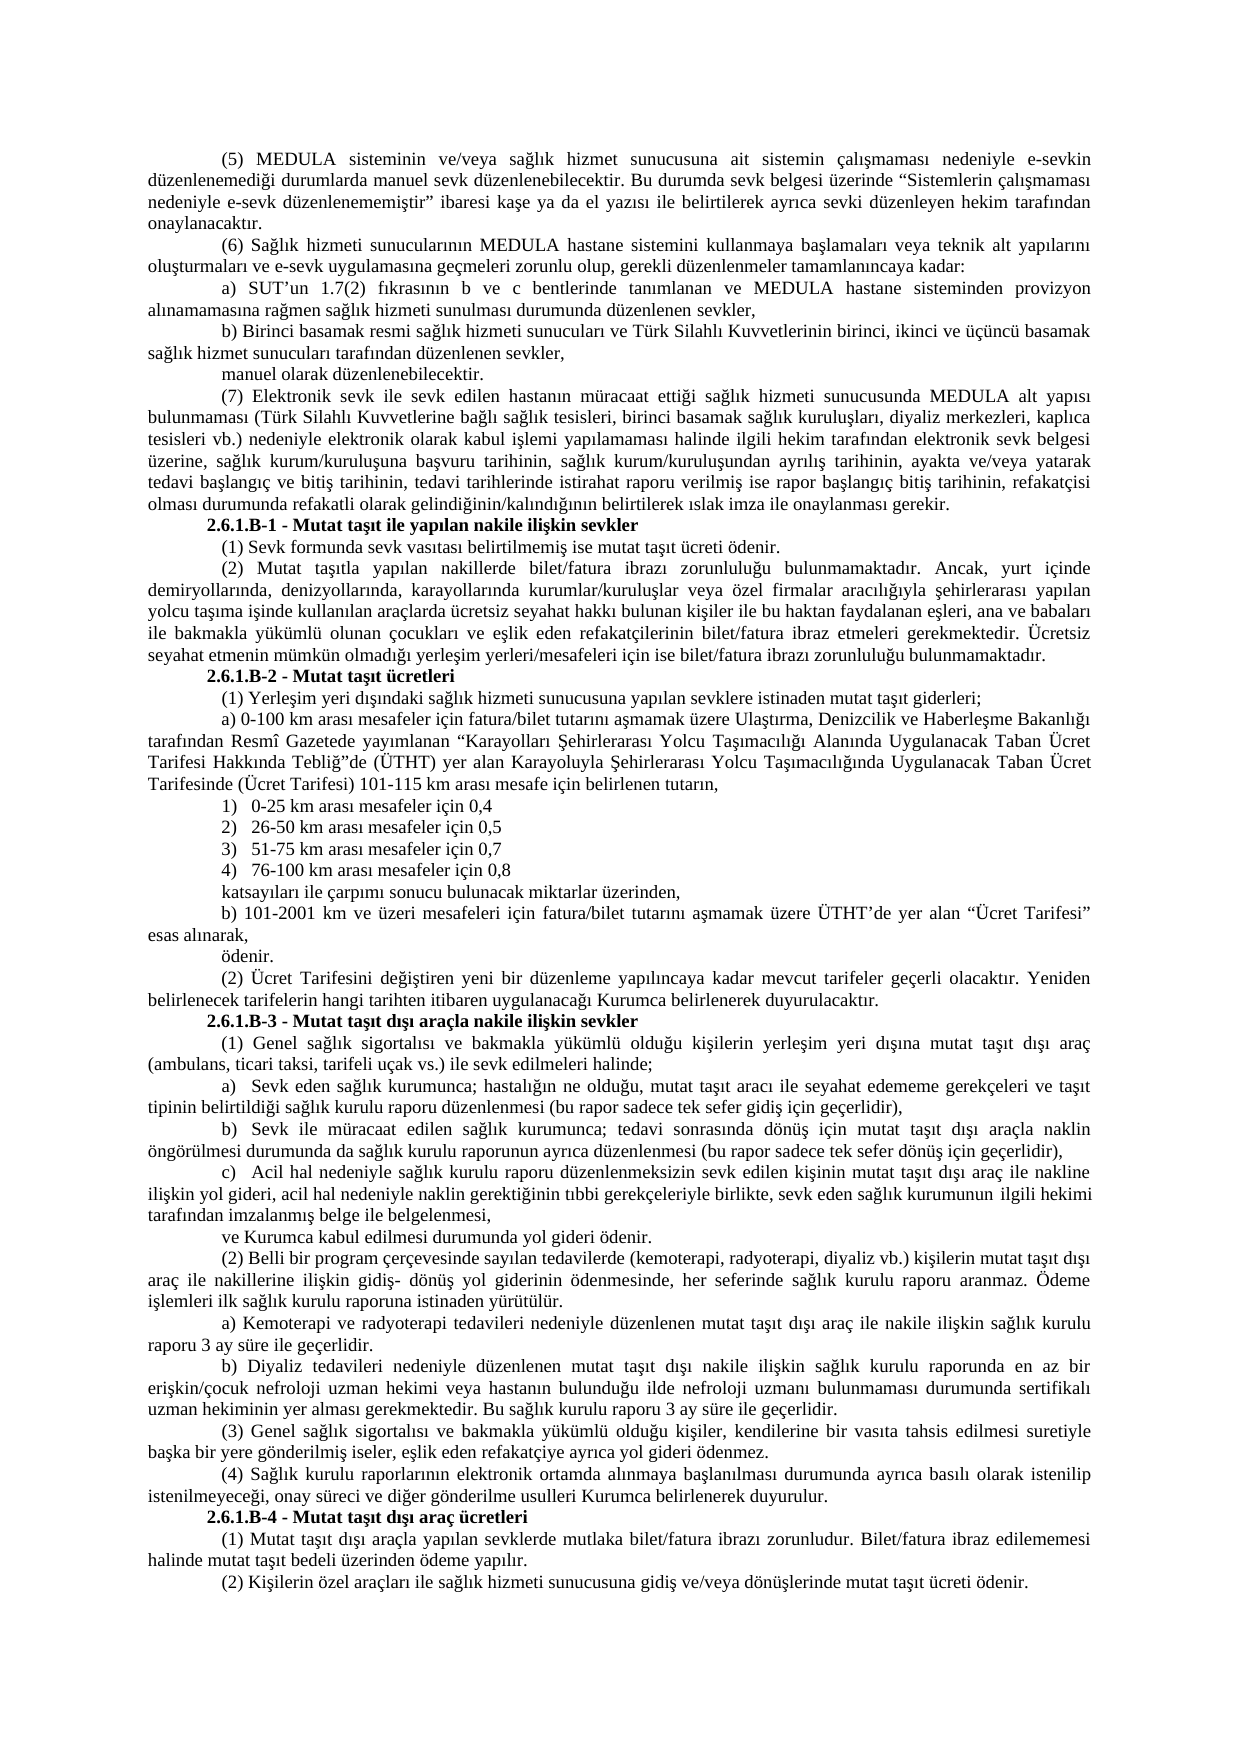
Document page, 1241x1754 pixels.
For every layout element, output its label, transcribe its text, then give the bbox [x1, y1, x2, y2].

text (7) Elektronik sevk ile sevk edilen hastanın müracaat ettiği sağlık hizmeti sunucusunda MEDULA alt yapısı bulunmaması (Türk Silahlı Kuvvetlerine bağlı sağlık tesisleri, birinci basamak sağlık kuruluşları, diyaliz merkezleri, kaplıca tesisleri vb.) nedeniyle elektronik olarak kabul işlemi yapılamaması halinde ilgili hekim tarafından elektronik sevk belgesi üzerine, sağlık kurum/kuruluşuna başvuru tarihinin, sağlık kurum/kuruluşundan ayrılış tarihinin, ayakta ve/veya yatarak tedavi başlangıç ve bitiş tarihinin, tedavi tarihlerinde istirahat raporu verilmiş ise rapor başlangıç bitiş tarihinin, refakatçisi olması durumunda refakatli olarak gelindiğinin/kalındığının belirtilerek ıslak imza ile onaylanması gerekir. [148, 557, 1093, 687]
text (1) Genel sağlık sigortalısı ve bakmakla yükümlü olduğu kişilerin yerleşim yeri dışına mutat taşıt dışı araç (ambulans, ticari taksi, tarifeli uçak vs.) ile sevk edilmeleri halinde; [148, 1204, 1093, 1247]
text (6) Sağlık hizmeti sunucularının MEDULA hastane sistemini kullanmaya başlamaları veya teknik alt yapılarını oluşturmaları ve e-sevk uygulamasına geçmeleri zorunlu olup, gerekli düzenlenmeler tamamlanıncaya kadar: [148, 406, 1093, 449]
text b) Birinci basamak resmi sağlık hizmeti sunucuları ve Türk Silahlı Kuvvetlerinin birinci, ikinci ve üçüncü basamak sağlık hizmet sunucuları tarafından düzenlenen sevkler, [148, 493, 1093, 536]
text (3) Elektronik ortamda alınan SUT eki EK-2/F hasta sevk formunun basılı olarak istenilip istenilmeyeceği, onay süreci ve diğer gönderilme usulleri Kurumca belirlenerek duyurulur. [148, 234, 1093, 277]
list 26-50 km arası mesafeler için 0,5 [148, 988, 1093, 1010]
text (1) Sevk formunda sevk vasıtası belirtilmemiş ise mutat taşıt ücreti ödenir. [148, 708, 1093, 730]
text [148, 148, 1093, 191]
list 0-25 km arası mesafeler için 0,4 [147, 967, 1093, 988]
text a) Kemoterapi ve radyoterapi tedavileri nedeniyle düzenlenen mutat taşıt dışı araç ile nakile ilişkin sağlık kurulu raporu 3 ay süre ile geçerlidir. [148, 1484, 1093, 1528]
text (2) Hekim imza ve kaşesinin dışında ayrıca başhekim onayı aranmaz. [148, 212, 1093, 234]
text a) SUT’un 1.7(2) fıkrasının b ve c bentlerinde tanımlanan ve MEDULA hastane sisteminden provizyon alınamamasına rağmen sağlık hizmeti sunulması durumunda düzenlenen sevkler, [148, 449, 1093, 493]
text b) Diyaliz tedavileri nedeniyle düzenlenen mutat taşıt dışı nakile ilişkin sağlık kurulu raporunda en az bir erişkin/çocuk nefroloji uzman hekimi veya hastanın bulunduğu ilde nefroloji uzmanı bulunmaması durumunda sertifikalı uzman hekiminin yer alması gerekmektedir. Bu sağlık kurulu raporu 3 ay süre ile geçerlidir. [148, 1528, 1093, 1592]
subtitle 2.6.1.B-1 - Mutat taşıt ile yapılan nakile ilişkin sevkler [148, 687, 1093, 708]
list 76-100 km arası mesafeler için 0,8 [148, 1032, 1093, 1053]
text manuel olarak düzenlenebilecektir. [148, 536, 1093, 557]
text (2) Belli bir program çerçevesinde sayılan tedavilerde (kemoterapi, radyoterapi, diyaliz vb.) kişilerin mutat taşıt dışı araç ile nakillerine ilişkin gidiş- dönüş yol giderinin ödenmesinde, her seferinde sağlık kurulu raporu aranmaz. Ödeme işlemleri ilk sağlık kurulu raporuna istinaden yürütülür. [148, 1420, 1093, 1484]
list 51-75 km arası mesafeler için 0,7 [148, 1010, 1093, 1032]
text b) 101-2001 km ve üzeri mesafeleri için fatura/bilet tutarını aşmamak üzere ÜTHT’de yer alan “Ücret Tarifesi” esas alınarak, [148, 1075, 1093, 1118]
text a) 0-100 km arası mesafeler için fatura/bilet tutarını aşmamak üzere Ulaştırma, Denizcilik ve Haberleşme Bakanlığı tarafından Resmî Gazetede yayımlanan “Karayolları Şehirlerarası Yolcu Taşımacılığı Alanında Uygulanacak Taban Ücret Tarifesi Hakkında Tebliğ”de (ÜTHT) yer alan Karayoluyla Şehirlerarası Yolcu Taşımacılığında Uygulanacak Taban Ücret Tarifesinde (Ücret Tarifesi) 101-115 km arası mesafe için belirlenen tutarın, [148, 881, 1093, 967]
text (1) Yerleşim yeri dışındaki sağlık hizmeti sunucusuna yapılan sevklere istinaden mutat taşıt giderleri; [148, 859, 1093, 881]
list Sevk eden sağlık kurumunca; hastalığın ne olduğu, mutat taşıt aracı ile seyahat edememe gerekçeleri ve taşıt tipinin belirtildiği sağlık kurulu raporu düzenlenmesi (bu rapor sadece tek sefer gidiş için geçerlidir), [148, 1247, 1093, 1290]
list Sevk ile müracaat edilen sağlık kurumunca; tedavi sonrasında dönüş için mutat taşıt dışı araçla naklin öngörülmesi durumunda da sağlık kurulu raporunun ayrıca düzenlenmesi (bu rapor sadece tek sefer dönüş için geçerlidir), [148, 1290, 1093, 1333]
text ödenir. [148, 1118, 1093, 1139]
text (2) Mutat taşıtla yapılan nakillerde bilet/fatura ibrazı zorunluluğu bulunmamaktadır. Ancak, yurt içinde demiryollarında, denizyollarında, karayollarında kurumlar/kuruluşlar veya özel firmalar aracılığıyla şehirlerarası yapılan yolcu taşıma işinde kullanılan araçlarda ücretsiz seyahat hakkı bulunan kişiler ile bu haktan faydalanan eşleri, ana ve babaları ile bakmakla yükümlü olunan çocukları ve eşlik eden refakatçilerinin bilet/fatura ibraz etmeleri gerekmektedir. Ücretsiz seyahat etmenin mümkün olmadığı yerleşim yerleri/mesafeleri için ise bilet/fatura ibrazı zorunluluğu bulunmamaktadır. [148, 730, 1093, 838]
text ve Kurumca kabul edilmesi durumunda yol gideri ödenir. [148, 1398, 1093, 1420]
text katsayıları ile çarpımı sonucu bulunacak miktarlar üzerinden, [148, 1053, 1093, 1075]
subtitle 2.6.1.B-3 - Mutat taşıt dışı araçla nakile ilişkin sevkler [148, 1183, 1093, 1204]
text (4) Elektronik sevk uygulamasında, e-sevkin Kurum tarafından belirlenen yöntem ve standartlarla (elektronik imza, şifre) imzalanması şarttır. [148, 277, 1093, 320]
text (2) Ücret Tarifesini değiştiren yeni bir düzenleme yapılıncaya kadar mevcut tarifeler geçerli olacaktır. Yeniden belirlenecek tarifelerin hangi tarihten itibaren uygulanacağı Kurumca belirlenerek duyurulacaktır. [148, 1139, 1093, 1183]
text (5) MEDULA sisteminin ve/veya sağlık hizmet sunucusuna ait sistemin çalışmaması nedeniyle e-sevkin düzenlenemediği durumlarda manuel sevk düzenlenebilecektir. Bu durumda sevk belgesi üzerinde “Sistemlerin çalışmaması nedeniyle e-sevk düzenlenememiştir” ibaresi kaşe ya da el yazısı ile belirtilerek ayrıca sevki düzenleyen hekim tarafından onaylanacaktır. [148, 320, 1093, 406]
list Acil hal nedeniyle sağlık kurulu raporu düzenlenmeksizin sevk edilen kişinin mutat taşıt dışı araç ile nakline ilişkin yol gideri, acil hal nedeniyle naklin gerektiğinin tıbbi gerekçeleriyle birlikte, sevk eden sağlık kurumunun ilgili hekimi tarafından imzalanmış belge ile belgelenmesi, [148, 1333, 1093, 1398]
subtitle 2.6.1.B-2 - Mutat taşıt ücretleri [148, 838, 1093, 859]
text belirtilmesi gereklidir. [148, 191, 1093, 212]
